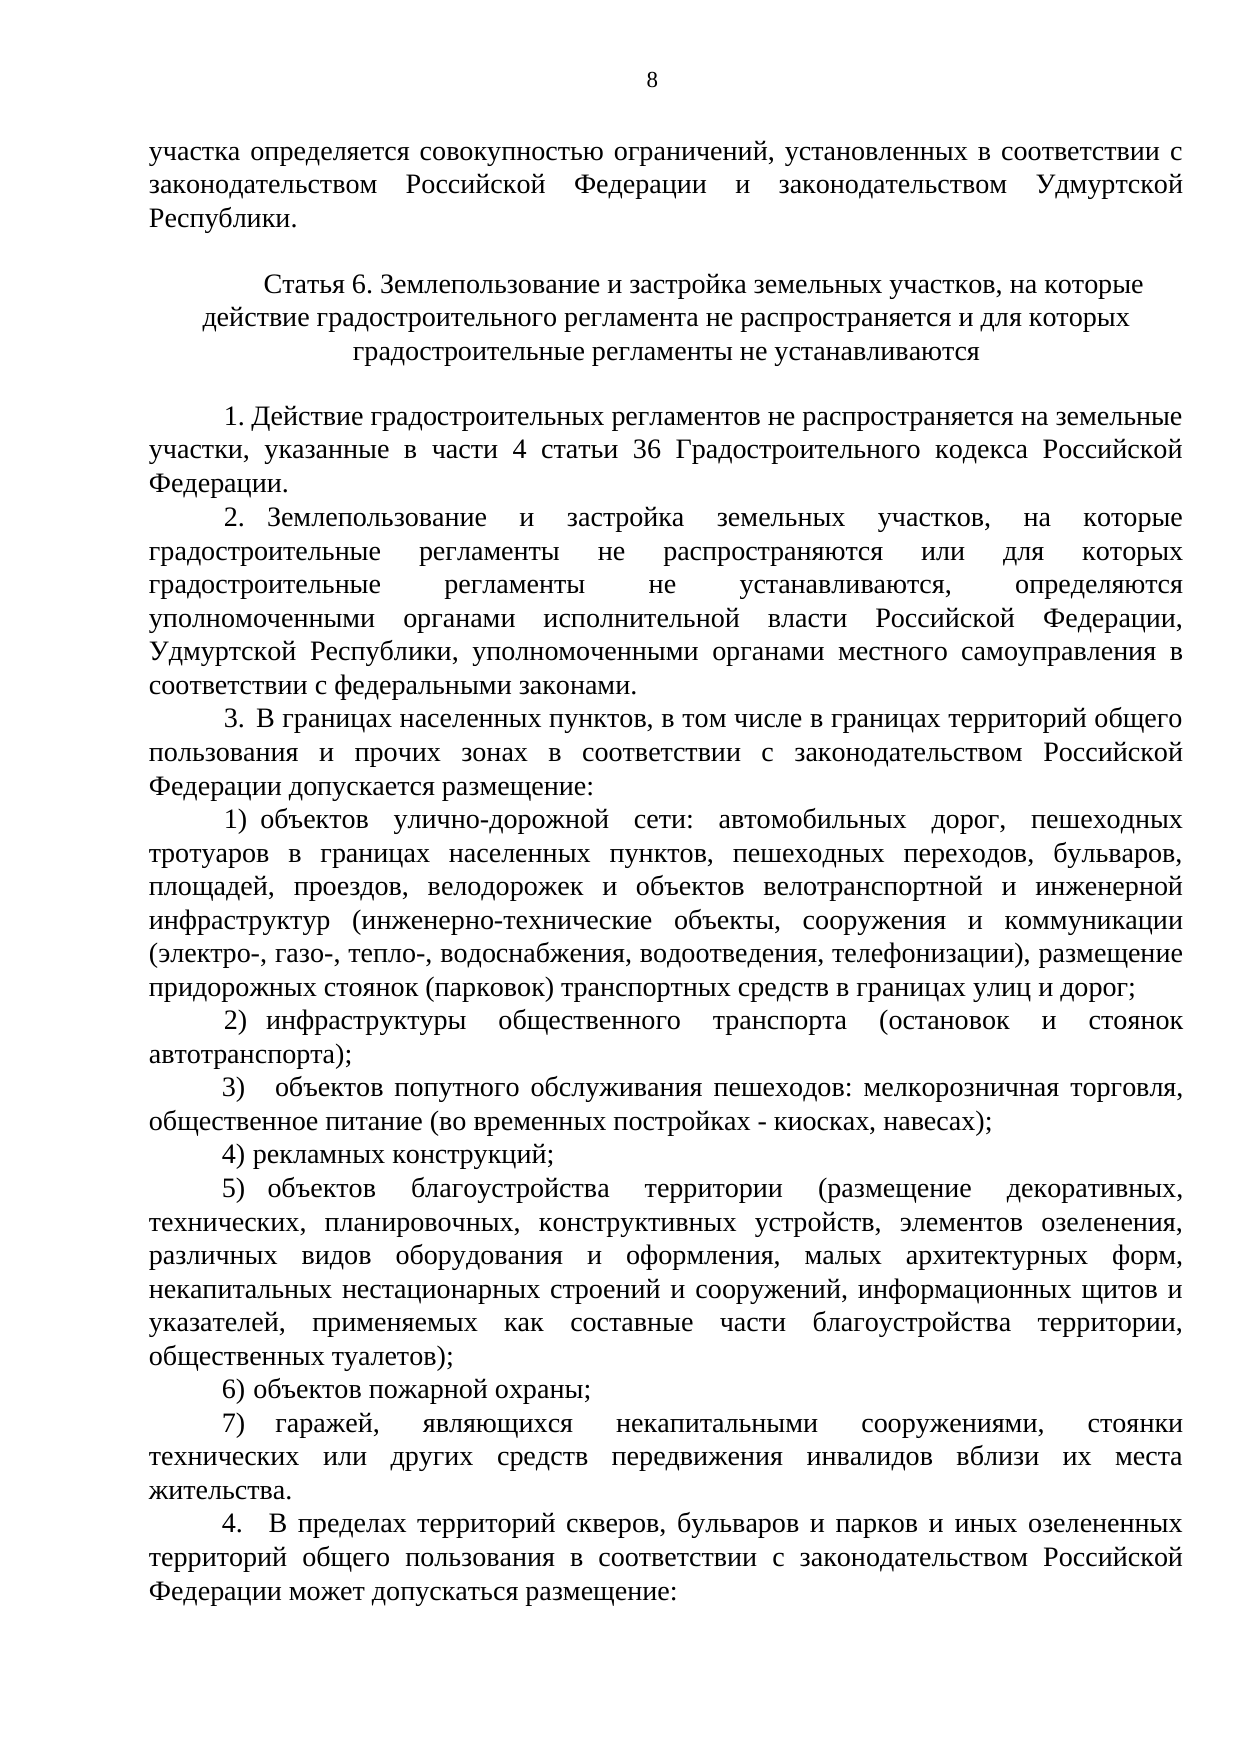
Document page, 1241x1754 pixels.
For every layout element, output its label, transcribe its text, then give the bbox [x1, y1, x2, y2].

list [149, 133, 1184, 235]
list В границах населенных пунктов, в том числе в границах территорий общего пользования и прочих зонах в соответствии с законодательством Российской Федерации допускается размещение: [149, 701, 1184, 802]
list рекламных конструкций; [149, 1137, 1186, 1171]
list инфраструктуры общественного транспорта (остановок и стоянок автотранспорта); [149, 1003, 1184, 1070]
text Статья 6. Землепользование и застройка земельных участков, на которые действие градостроительного регламента не распространяется и для которых градостроительные регламенты не устанавливаются [149, 266, 1184, 367]
list объектов попутного обслуживания пешеходов: мелкорозничная торговля, общественное питание (во временных постройках - киосках, навесах); [149, 1070, 1184, 1137]
list В пределах территорий скверов, бульваров и парков и иных озелененных территорий общего пользования в соответствии с законодательством Российской Федерации может допускаться размещение: [149, 1506, 1184, 1607]
list объектов улично-дорожной сети: автомобильных дорог, пешеходных тротуаров в границах населенных пунктов, пешеходных переходов, бульваров, площадей, проездов, велодорожек и объектов велотранспортной и инженерной инфраструктур (инженерно-технические объекты, сооружения и коммуникации (электро-, газо-, тепло-, водоснабжения, водоотведения, телефонизации), размещение придорожных стоянок (парковок) транспортных средств в границах улиц и дорог; [149, 802, 1184, 1003]
list объектов благоустройства территории (размещение декоративных, технических, планировочных, конструктивных устройств, элементов озеленения, различных видов оборудования и оформления, малых архитектурных форм, некапитальных нестационарных строений и сооружений, информационных щитов и указателей, применяемых как составные части благоустройства территории, общественных туалетов); [149, 1171, 1184, 1372]
list гаражей, являющихся некапитальными сооружениями, стоянки технических или других средств передвижения инвалидов вблизи их места жительства. [149, 1405, 1184, 1506]
list Действие градостроительных регламентов не распространяется на земельные участки, указанные в части 4 статьи 36 Градостроительного кодекса Российской Федерации. [149, 398, 1184, 500]
list объектов пожарной охраны; [149, 1372, 1186, 1405]
list Землепользование и застройка земельных участков, на которые градостроительные регламенты не распространяются или для которых градостроительные регламенты не устанавливаются, определяются уполномоченными органами исполнительной власти Российской Федерации, Удмуртской Республики, уполномоченными органами местного самоуправления в соответствии с федеральными законами. [149, 500, 1184, 701]
